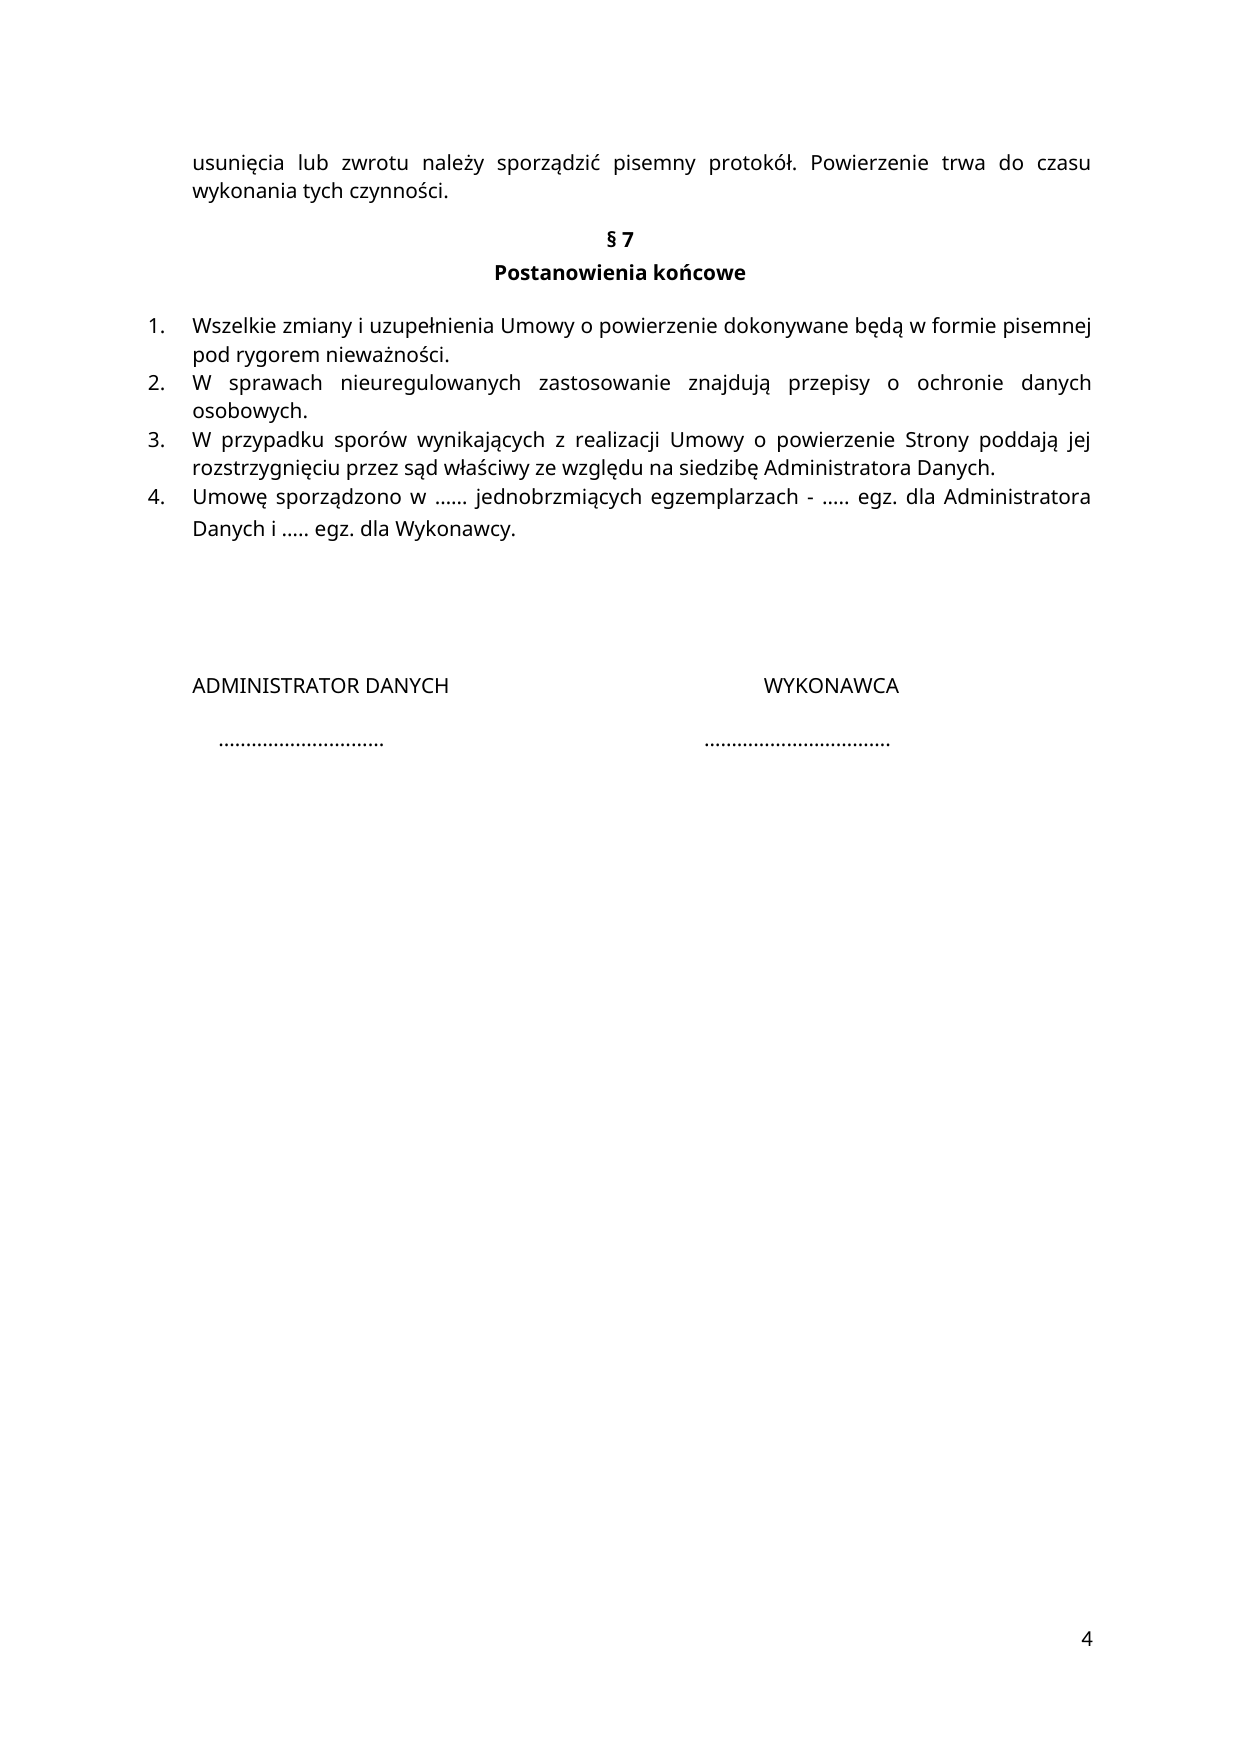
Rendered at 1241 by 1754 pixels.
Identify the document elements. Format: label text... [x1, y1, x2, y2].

list Wszelkie zmiany i uzupełnienia Umowy o powierzenie dokonywane będą w formie pisemnej pod rygorem nieważności. [148, 311, 1093, 368]
list W przypadku sporów wynikających z realizacji Umowy o powierzenie Strony poddają jej rozstrzygnięciu przez sąd właściwy ze względu na siedzibę Administratora Danych. [148, 425, 1093, 482]
list W sprawach nieuregulowanych zastosowanie znajdują przepisy o ochronie danych osobowych. [148, 368, 1093, 425]
text ..…………................ ……………………………. [148, 724, 1093, 753]
text Postanowienia końcowe [148, 258, 1093, 286]
text § 7 [148, 225, 1093, 254]
list Umowę sporządzono w …… jednobrzmiących egzemplarzach - ….. egz. dla Administratora Danych i ….. egz. dla Wykonawcy. [148, 482, 1093, 543]
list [154, 148, 1093, 204]
text ADMINISTRATOR DANYCH WYKONAWCA [148, 671, 1093, 699]
